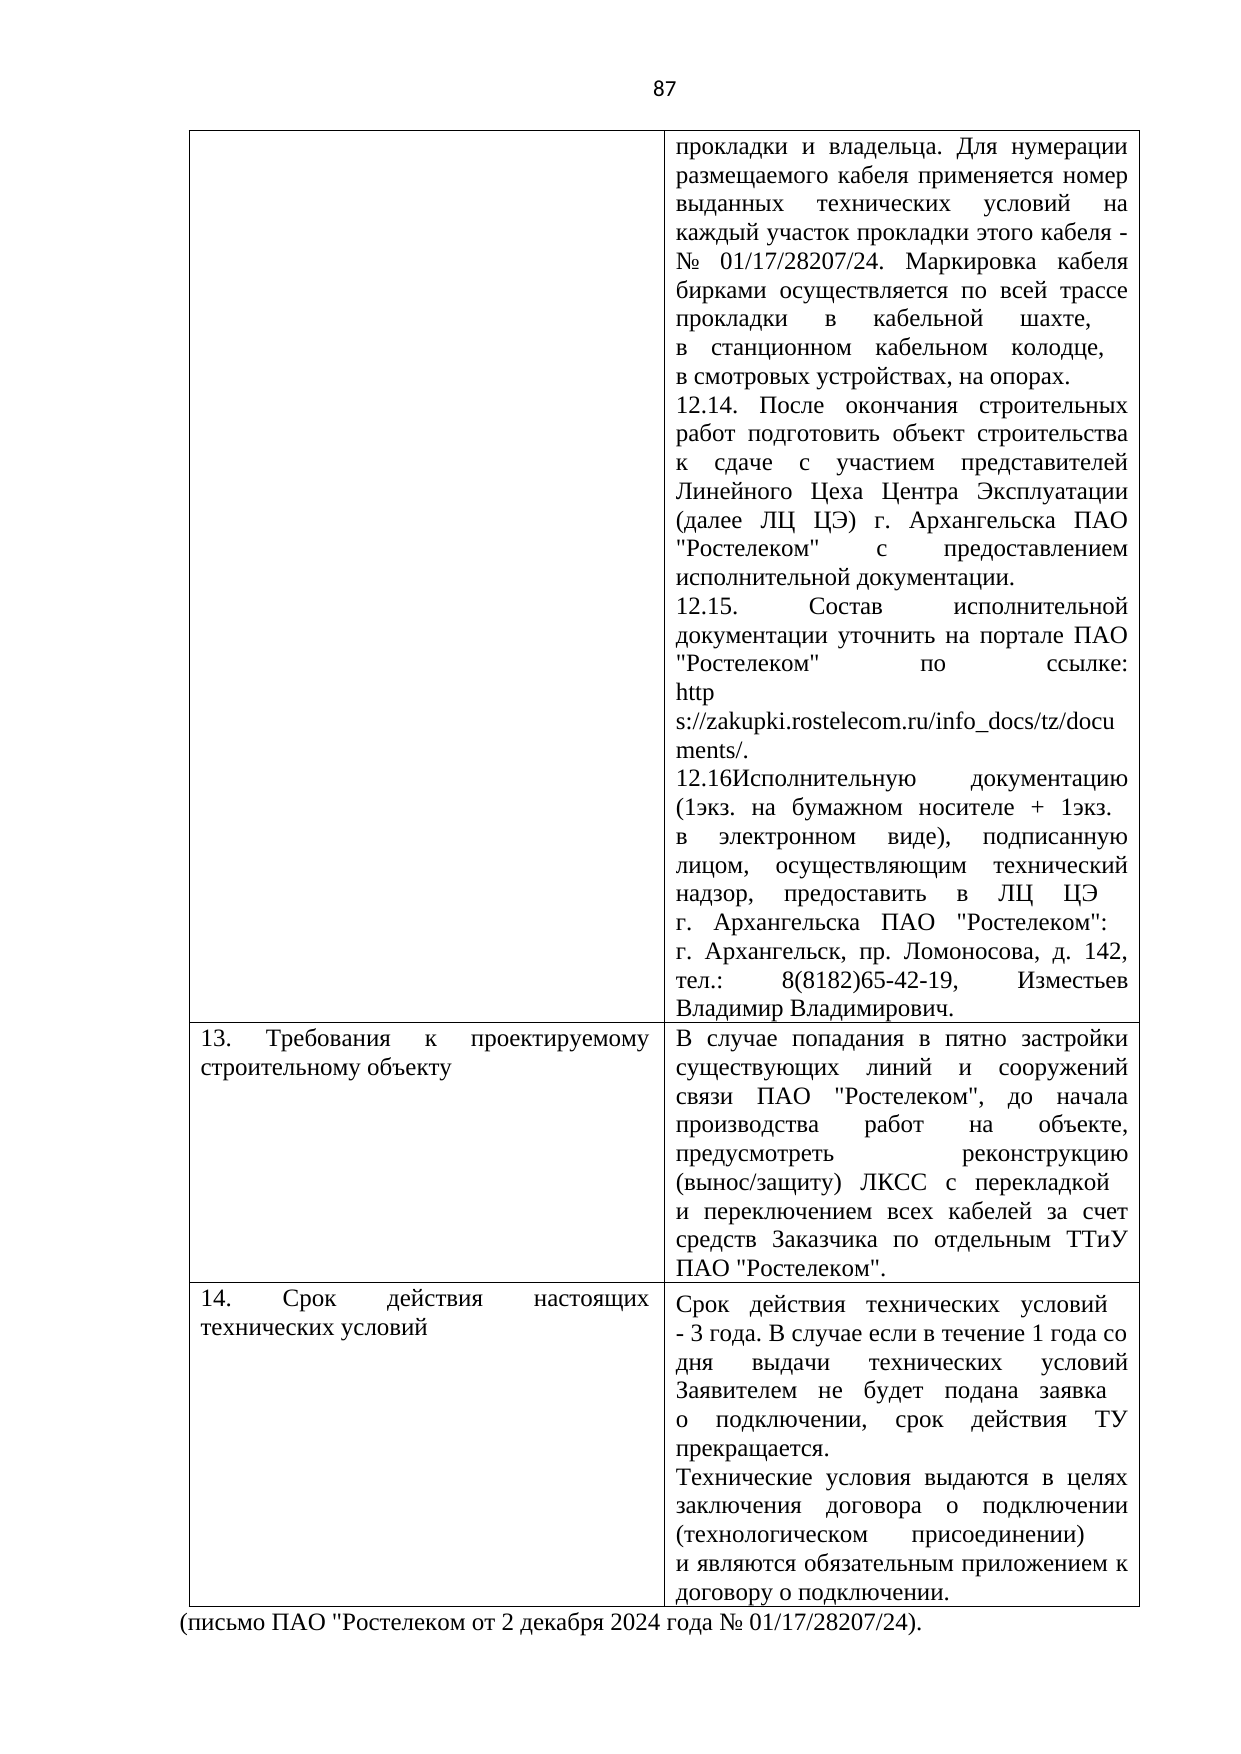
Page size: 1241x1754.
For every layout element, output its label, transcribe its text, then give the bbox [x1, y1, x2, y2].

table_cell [665, 131, 1139, 1022]
table_cell 13. Требования к проектируемому строительному объекту [190, 1023, 664, 1282]
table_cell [190, 131, 664, 1022]
text (письмо ПАО "Ростелеком от 2 декабря 2024 года № 01/17/28207/24). [179, 1607, 1152, 1635]
table_cell В случае попадания в пятно застройки существующих линий и сооружений связи ПАО "Ростелеком", до начала производства работ на объекте, предусмотреть реконструкцию (вынос/защиту) ЛКСС с перекладкой и переключением всех кабелей за счет средств Заказчика по отдельным ТТиУ ПАО "Ростелеком". [665, 1023, 1139, 1282]
table_cell 14. Срок действия настоящих технических условий [190, 1283, 664, 1606]
table_cell Срок действия технических условий - 3 года. В случае если в течение 1 года со дня выдачи технических условий Заявителем не будет подана заявка о подключении, срок действия ТУ прекращается. Технические условия выдаются в целях заключения договора о подключении (технологическом присоединении) и являются обязательным приложением к договору о подключении. [665, 1283, 1139, 1606]
